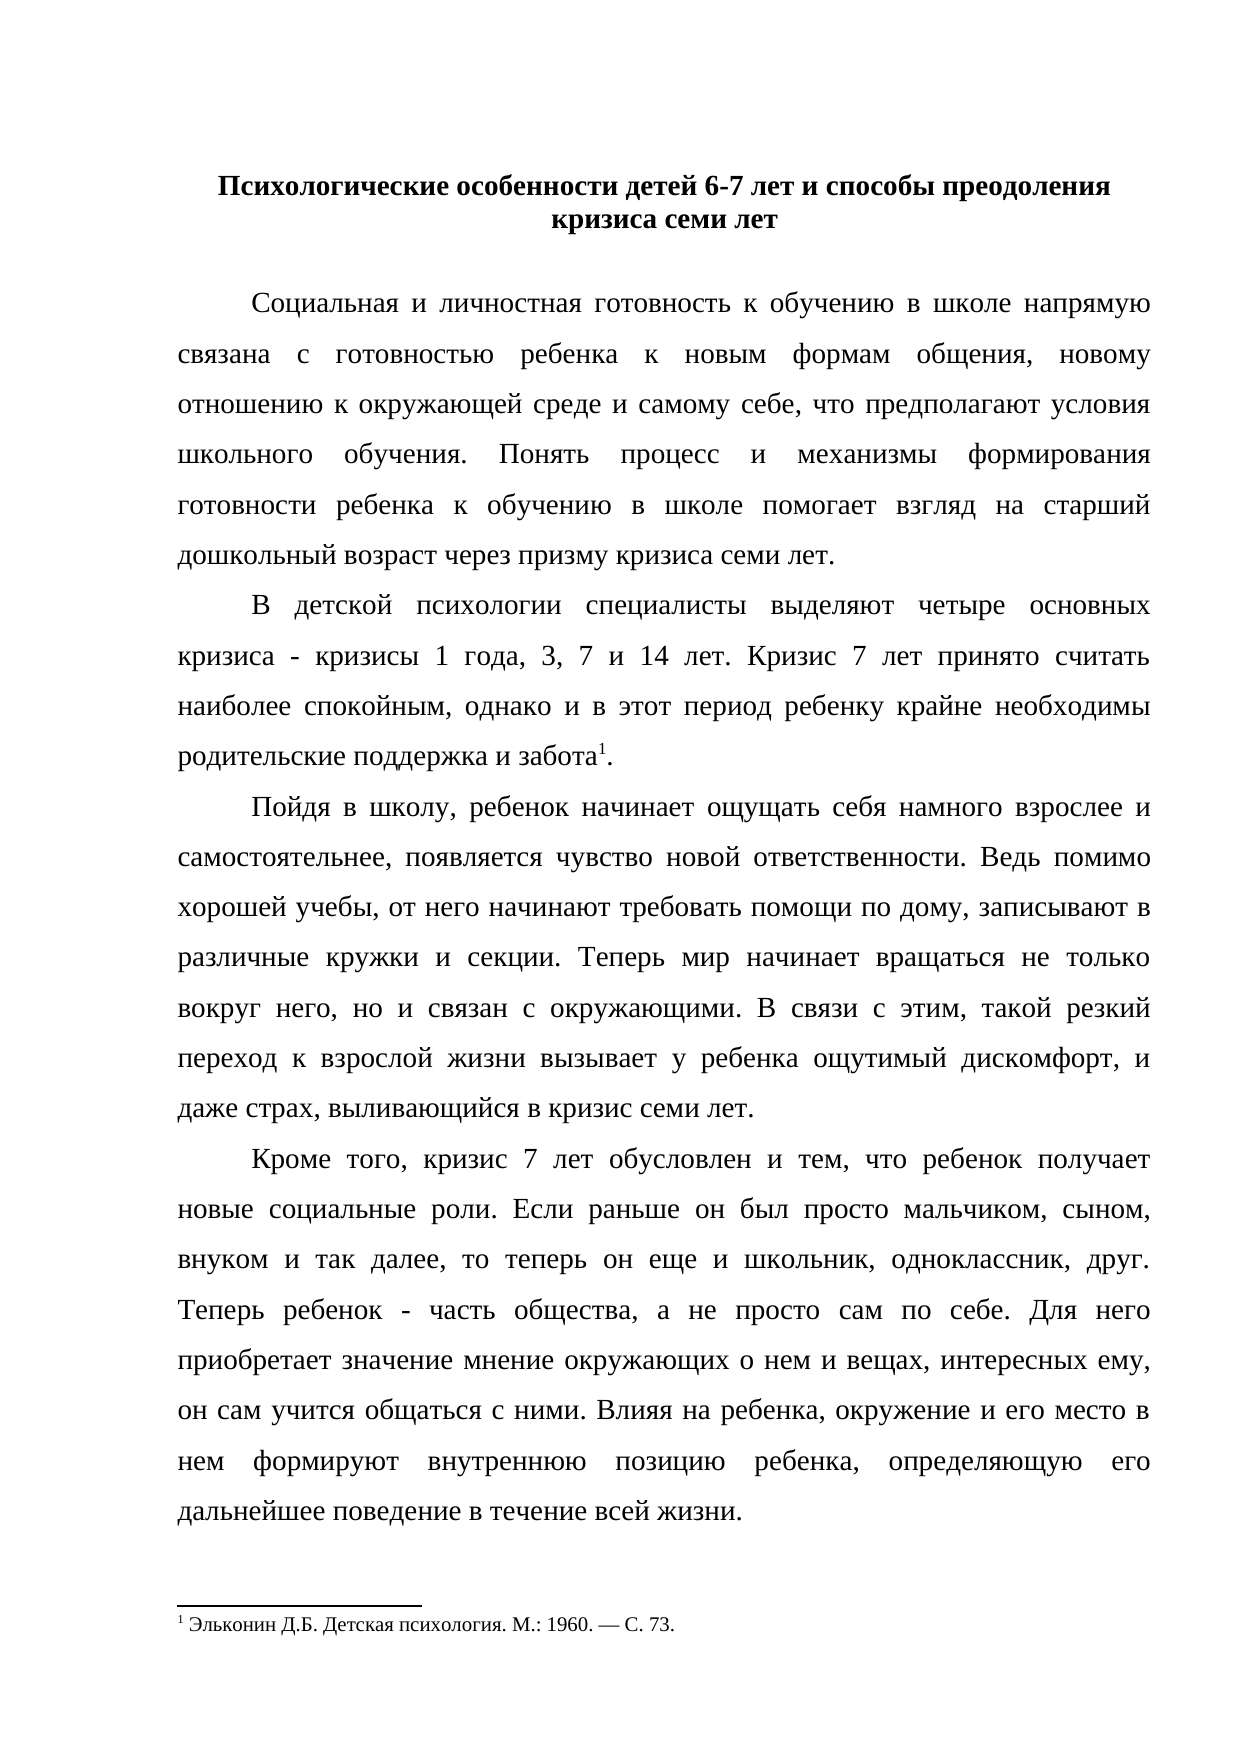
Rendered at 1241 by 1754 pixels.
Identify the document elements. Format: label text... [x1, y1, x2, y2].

text Социальная и личностная готовность к обучению в школе напрямую связана с готовностью ребенка к новым формам общения, новому отношению к окружающей среде и самому себе, что предполагают условия школьного обучения. Понять процесс и механизмы формирования готовности ребенка к обучению в школе помогает взгляд на старший дошкольный возраст через призму кризиса семи лет. [177, 286, 1152, 571]
subtitle Психологические особенности детей 6-7 лет и способы преодоления кризиса семи лет [177, 168, 1152, 235]
text В детской психологии специалисты выделяют четыре основных кризиса - кризисы 1 года, 3, 7 и 14 лет. Кризис 7 лет принято считать наиболее спокойным, однако и в этот период ребенку крайне необходимы родительские поддержка и забота. [177, 587, 1152, 772]
text Пойдя в школу, ребенок начинает ощущать себя намного взрослее и самостоятельнее, появляется чувство новой ответственности. Ведь помимо хорошей учебы, от него начинают требовать помощи по дому, записывают в различные кружки и секции. Теперь мир начинает вращаться не только вокруг него, но и связан с окружающими. В связи с этим, такой резкий переход к взрослой жизни вызывает у ребенка ощутимый дискомфорт, и даже страх, выливающийся в кризис семи лет. [177, 789, 1152, 1124]
text Кроме того, кризис 7 лет обусловлен и тем, что ребенок получает новые социальные роли. Если раньше он был просто мальчиком, сыном, внуком и так далее, то теперь он еще и школьник, одноклассник, друг. Теперь ребенок - часть общества, а не просто сам по себе. Для него приобретает значение мнение окружающих о нем и вещах, интересных ему, он сам учится общаться с ними. Влияя на ребенка, окружение и его место в нем формируют внутреннюю позицию ребенка, определяющую его дальнейшее поведение в течение всей жизни. [177, 1141, 1152, 1527]
